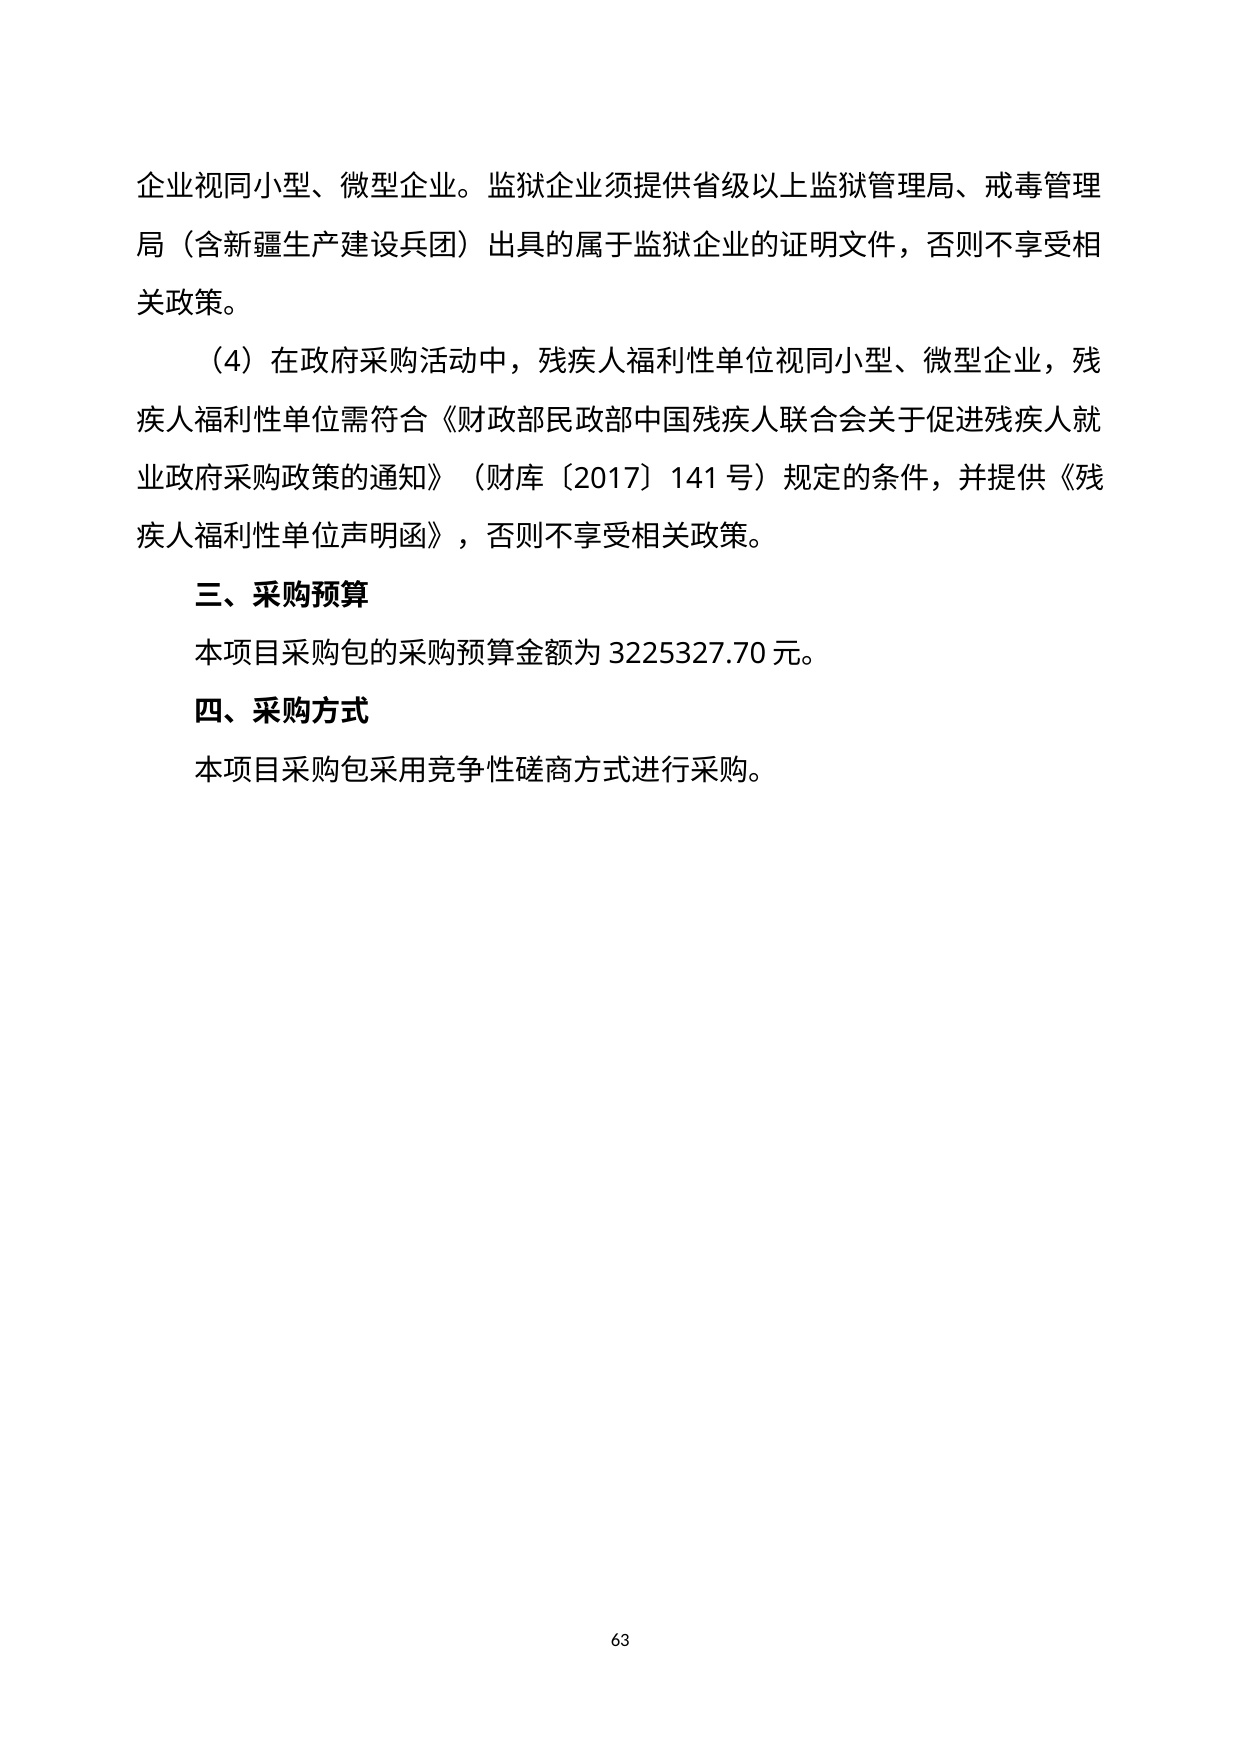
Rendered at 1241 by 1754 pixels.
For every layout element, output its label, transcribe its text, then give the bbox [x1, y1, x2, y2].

text 四、采购方式 [136, 675, 1104, 733]
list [136, 150, 1104, 325]
text 三、采购预算 [136, 558, 1104, 617]
list 本项目采购包的采购预算金额为3225327.70元。 [136, 617, 1104, 675]
text （4）在政府采购活动中，残疾人福利性单位视同小型、微型企业，残疾人福利性单位需符合《财政部民政部中国残疾人联合会关于促进残疾人就业政府采购政策的通知》（财库〔2017〕141号）规定的条件，并提供《残疾人福利性单位声明函》，否则不享受相关政策。 [136, 325, 1104, 558]
list 本项目采购包采用竞争性磋商方式进行采购。 [136, 733, 1104, 792]
